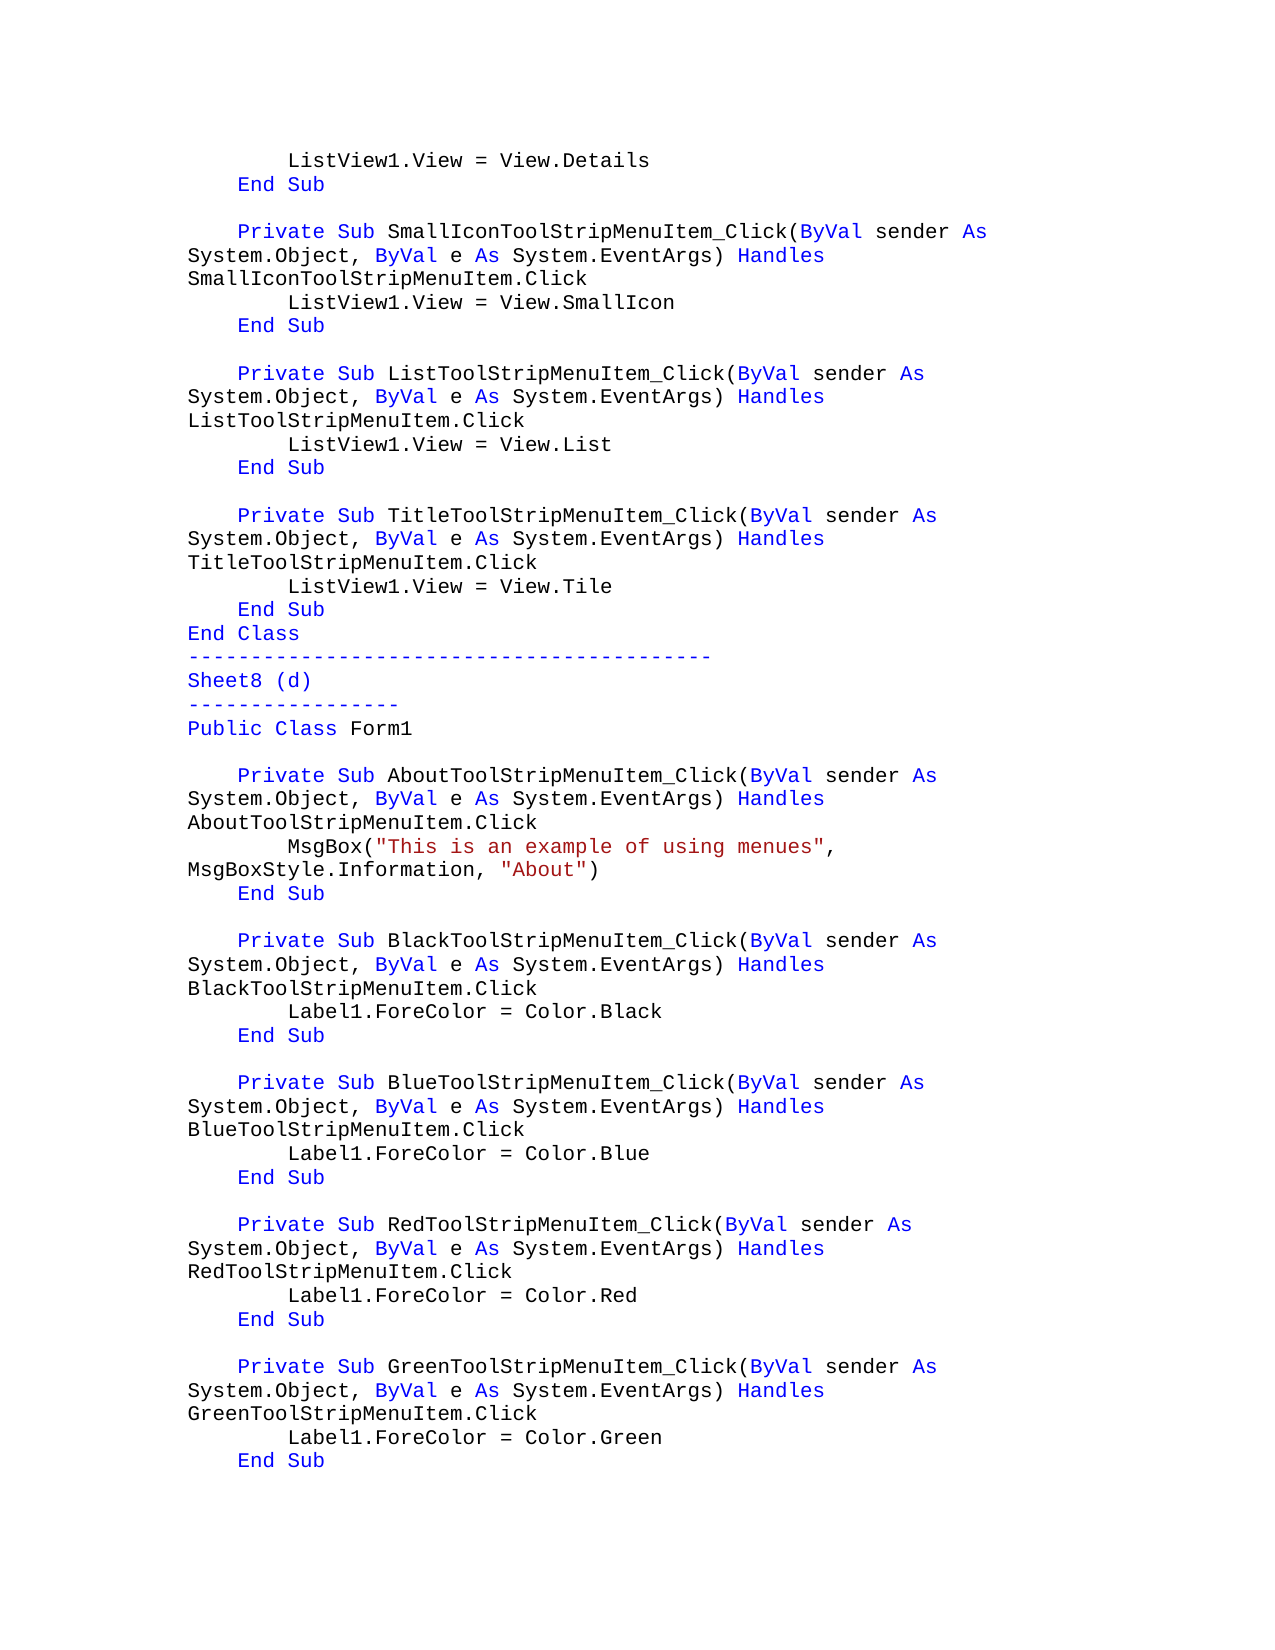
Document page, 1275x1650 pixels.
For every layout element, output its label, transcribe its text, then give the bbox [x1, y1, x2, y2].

text Private Sub BlueToolStripMenuItem_Click(ByVal sender As System.Object, ByVal e As System.EventArgs) Handles BlueToolStripMenuItem.Click [187, 1072, 1087, 1143]
text Label1.ForeColor = Color.Green [187, 1427, 1087, 1451]
text End Sub [187, 457, 1087, 481]
text End Sub [187, 1451, 1087, 1474]
text ListView1.View = View.List [187, 434, 1087, 457]
text Label1.ForeColor = Color.Blue [187, 1143, 1087, 1167]
text Sheet8 (d) [187, 670, 1087, 694]
text End Sub [187, 883, 1087, 907]
text Private Sub SmallIconToolStripMenuItem_Click(ByVal sender As System.Object, ByVal e As System.EventArgs) Handles SmallIconToolStripMenuItem.Click [187, 221, 1087, 292]
text Label1.ForeColor = Color.Red [187, 1285, 1087, 1309]
text Private Sub ListToolStripMenuItem_Click(ByVal sender As System.Object, ByVal e As System.EventArgs) Handles ListToolStripMenuItem.Click [187, 363, 1087, 434]
text Private Sub TitleToolStripMenuItem_Click(ByVal sender As System.Object, ByVal e As System.EventArgs) Handles TitleToolStripMenuItem.Click [187, 505, 1087, 576]
text End Sub [187, 1309, 1087, 1332]
text Label1.ForeColor = Color.Black [187, 1001, 1087, 1025]
text End Class [187, 623, 1087, 647]
text End Sub [187, 1025, 1087, 1048]
text ListView1.View = View.Tile [187, 576, 1087, 599]
text MsgBox("This is an example of using menues", MsgBoxStyle.Information, "About") [187, 836, 1087, 883]
text ListView1.View = View.SmallIcon [187, 292, 1087, 316]
text End Sub [187, 599, 1087, 623]
text Private Sub RedToolStripMenuItem_Click(ByVal sender As System.Object, ByVal e As System.EventArgs) Handles RedToolStripMenuItem.Click [187, 1214, 1087, 1285]
text Private Sub GreenToolStripMenuItem_Click(ByVal sender As System.Object, ByVal e As System.EventArgs) Handles GreenToolStripMenuItem.Click [187, 1356, 1087, 1427]
text End Sub [187, 174, 1087, 197]
text Private Sub AboutToolStripMenuItem_Click(ByVal sender As System.Object, ByVal e As System.EventArgs) Handles AboutToolStripMenuItem.Click [187, 765, 1087, 836]
text ------------------------------------------ [187, 647, 1087, 670]
text Private Sub BlackToolStripMenuItem_Click(ByVal sender As System.Object, ByVal e As System.EventArgs) Handles BlackToolStripMenuItem.Click [187, 930, 1087, 1001]
text End Sub [187, 316, 1087, 339]
text ----------------- [187, 694, 1087, 717]
text End Sub [187, 1167, 1087, 1190]
text ListView1.View = View.Details [187, 150, 1087, 174]
text Public Class Form1 [187, 717, 1087, 741]
